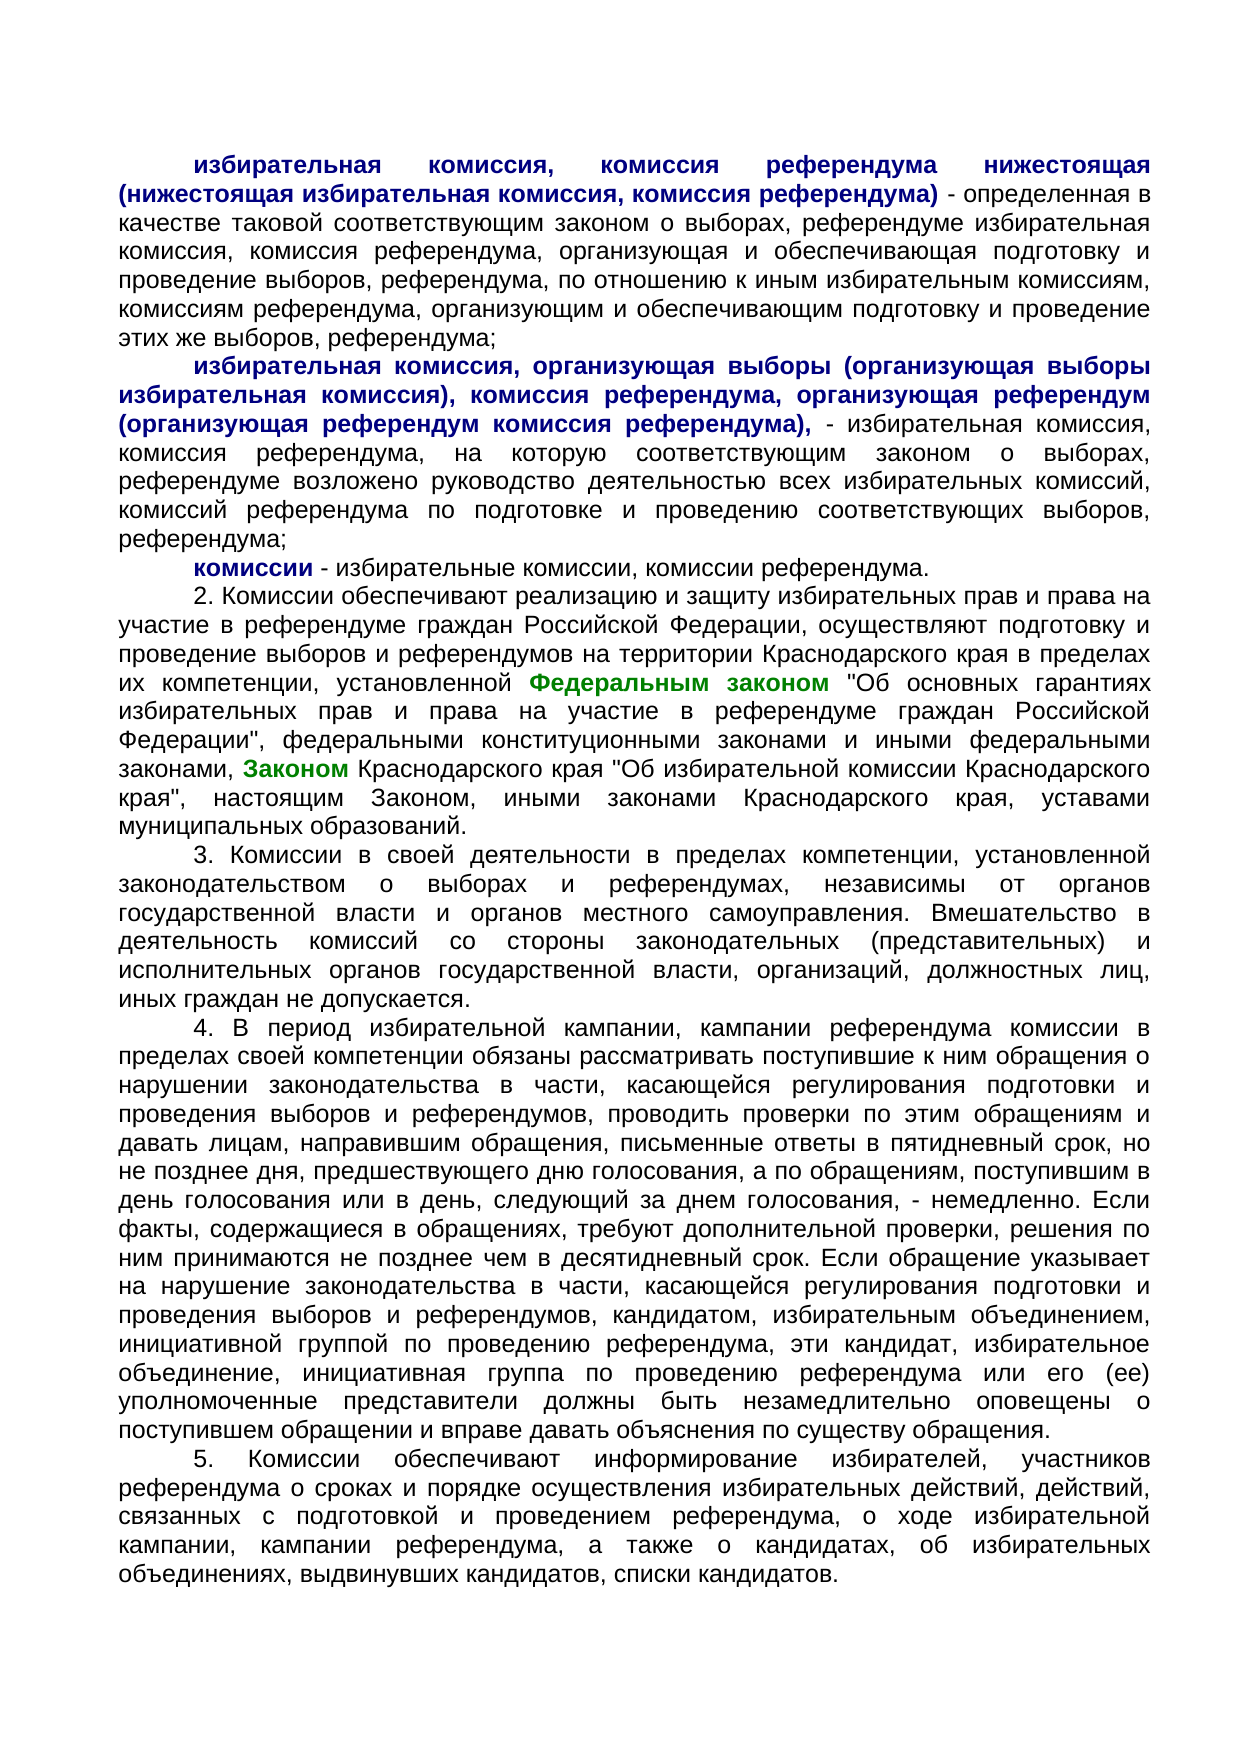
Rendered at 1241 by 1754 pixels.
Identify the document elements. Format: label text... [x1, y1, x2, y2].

text 3. Комиссии в своей деятельности в пределах компетенции, установленной законодательством о выборах и референдумах, независимы от органов государственной власти и органов местного самоуправления. Вмешательство в деятельность комиссий со стороны законодательных (представительных) и исполнительных органов государственной власти, организаций, должностных лиц, иных граждан не допускается. [118, 840, 1152, 1012]
text 2. Комиссии обеспечивают реализацию и защиту избирательных прав и права на участие в референдуме граждан Российской Федерации, осуществляют подготовку и проведение выборов и референдумов на территории Краснодарского края в пределах их компетенции, установленной Федеральным законом "Об основных гарантиях избирательных прав и права на участие в референдуме граждан Российской Федерации", федеральными конституционными законами и иными федеральными законами, Законом Краснодарского края "Об избирательной комиссии Краснодарского края", настоящим Законом, иными законами Краснодарского края, уставами муниципальных образований. [118, 581, 1152, 840]
text избирательная комиссия, комиссия референдума нижестоящая (нижестоящая избирательная комиссия, комиссия референдума) - определенная в качестве таковой соответствующим законом о выборах, референдуме избирательная комиссия, комиссия референдума, организующая и обеспечивающая подготовку и проведение выборов, референдума, по отношению к иным избирательным комиссиям, комиссиям референдума, организующим и обеспечивающим подготовку и проведение этих же выборов, референдума; [118, 150, 1152, 351]
text избирательная комиссия, организующая выборы (организующая выборы избирательная комиссия), комиссия референдума, организующая референдум (организующая референдум комиссия референдума), - избирательная комиссия, комиссия референдума, на которую соответствующим законом о выборах, референдуме возложено руководство деятельностью всех избирательных комиссий, комиссий референдума по подготовке и проведению соответствующих выборов, референдума; [118, 351, 1152, 552]
text 5. Комиссии обеспечивают информирование избирателей, участников референдума о сроках и порядке осуществления избирательных действий, действий, связанных с подготовкой и проведением референдума, о ходе избирательной кампании, кампании референдума, а также о кандидатах, об избирательных объединениях, выдвинувших кандидатов, списки кандидатов. [118, 1444, 1152, 1587]
text комиссии - избирательные комиссии, комиссии референдума. [118, 552, 1152, 581]
text 4. В период избирательной кампании, кампании референдума комиссии в пределах своей компетенции обязаны рассматривать поступившие к ним обращения о нарушении законодательства в части, касающейся регулирования подготовки и проведения выборов и референдумов, проводить проверки по этим обращениям и давать лицам, направившим обращения, письменные ответы в пятидневный срок, но не позднее дня, предшествующего дню голосования, а по обращениям, поступившим в день голосования или в день, следующий за днем голосования, - немедленно. Если факты, содержащиеся в обращениях, требуют дополнительной проверки, решения по ним принимаются не позднее чем в десятидневный срок. Если обращение указывает на нарушение законодательства в части, касающейся регулирования подготовки и проведения выборов и референдумов, кандидатом, избирательным объединением, инициативной группой по проведению референдума, эти кандидат, избирательное объединение, инициативная группа по проведению референдума или его (ее) уполномоченные представители должны быть незамедлительно оповещены о поступившем обращении и вправе давать объяснения по существу обращения. [118, 1012, 1152, 1444]
